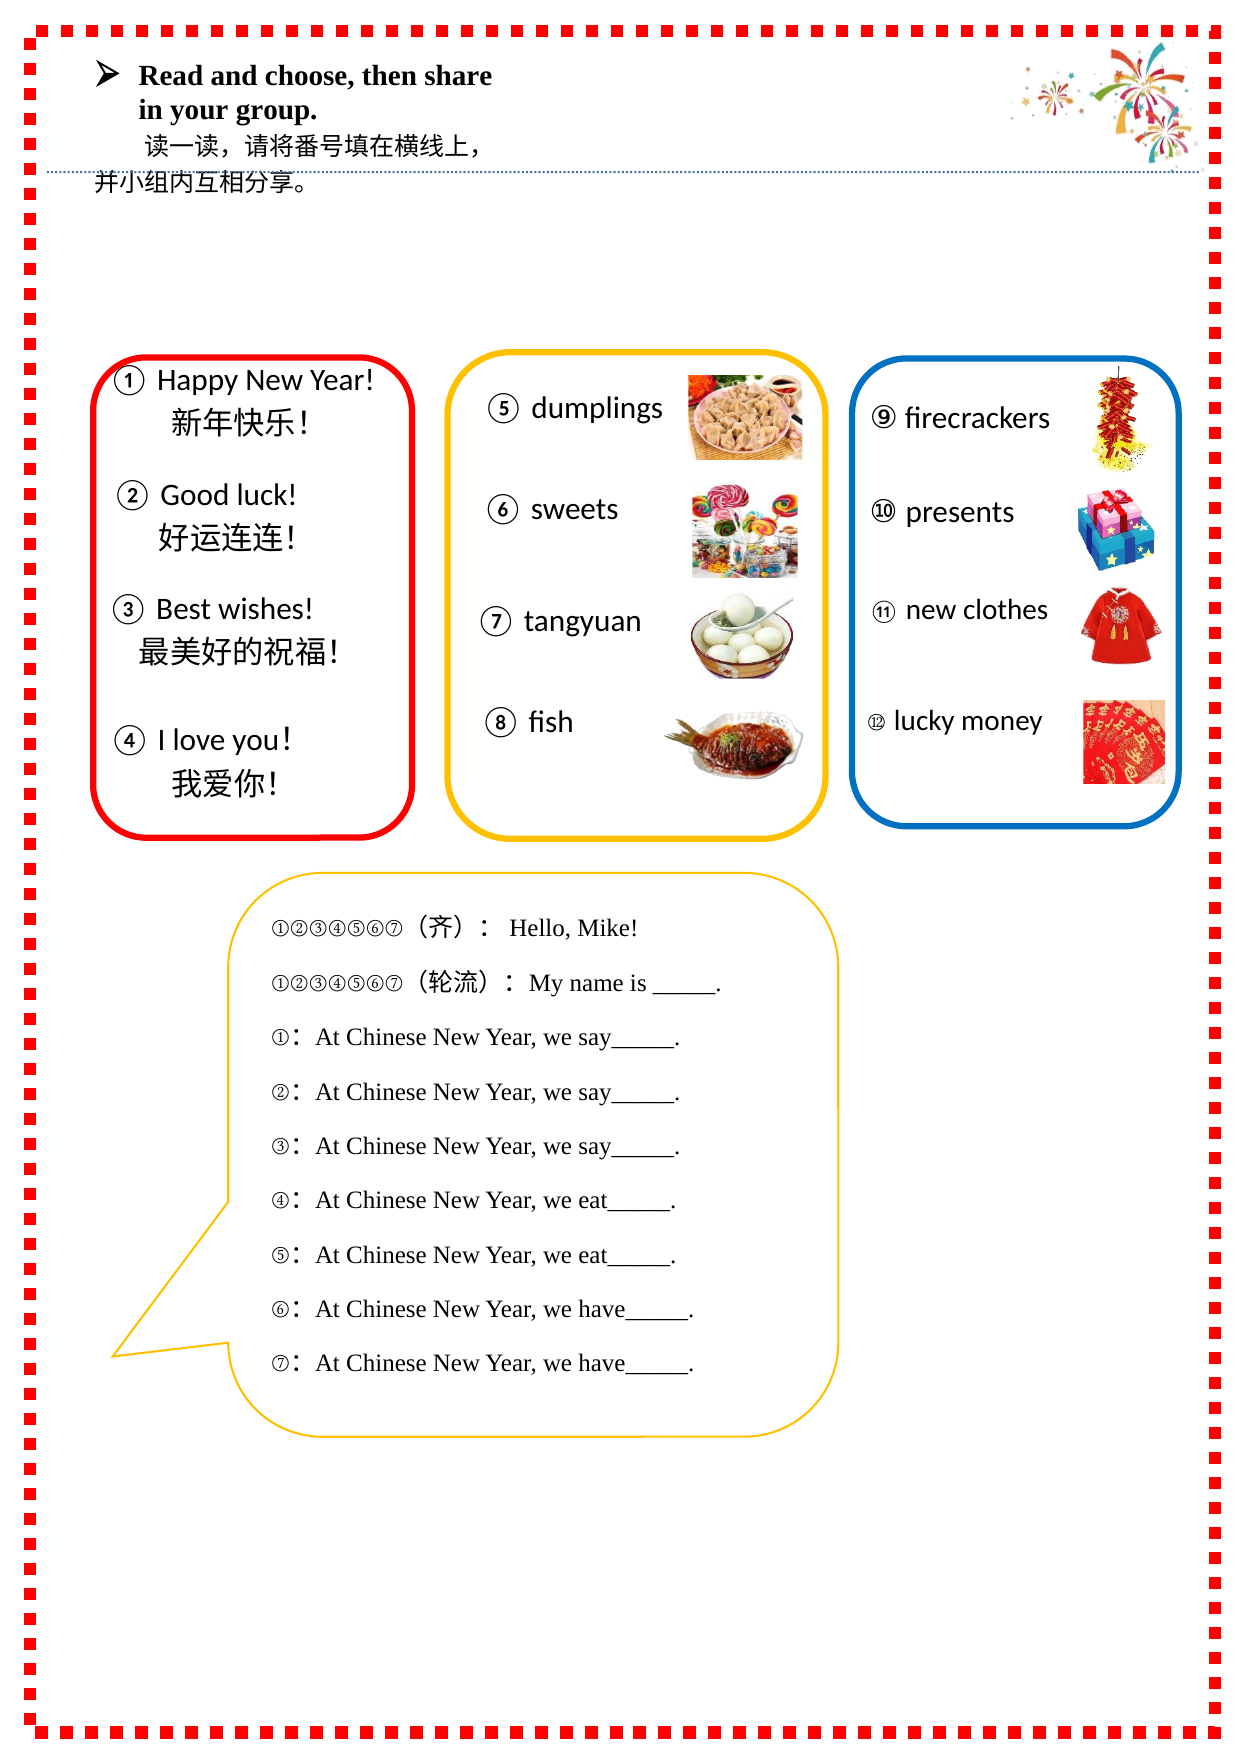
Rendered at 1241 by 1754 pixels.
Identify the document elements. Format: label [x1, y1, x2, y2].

picture [688, 375, 803, 460]
picture [692, 482, 798, 578]
picture [1078, 488, 1155, 571]
picture [1083, 700, 1166, 784]
picture [1079, 585, 1166, 667]
picture [1010, 42, 1209, 174]
picture [1087, 366, 1163, 475]
picture [657, 591, 817, 821]
